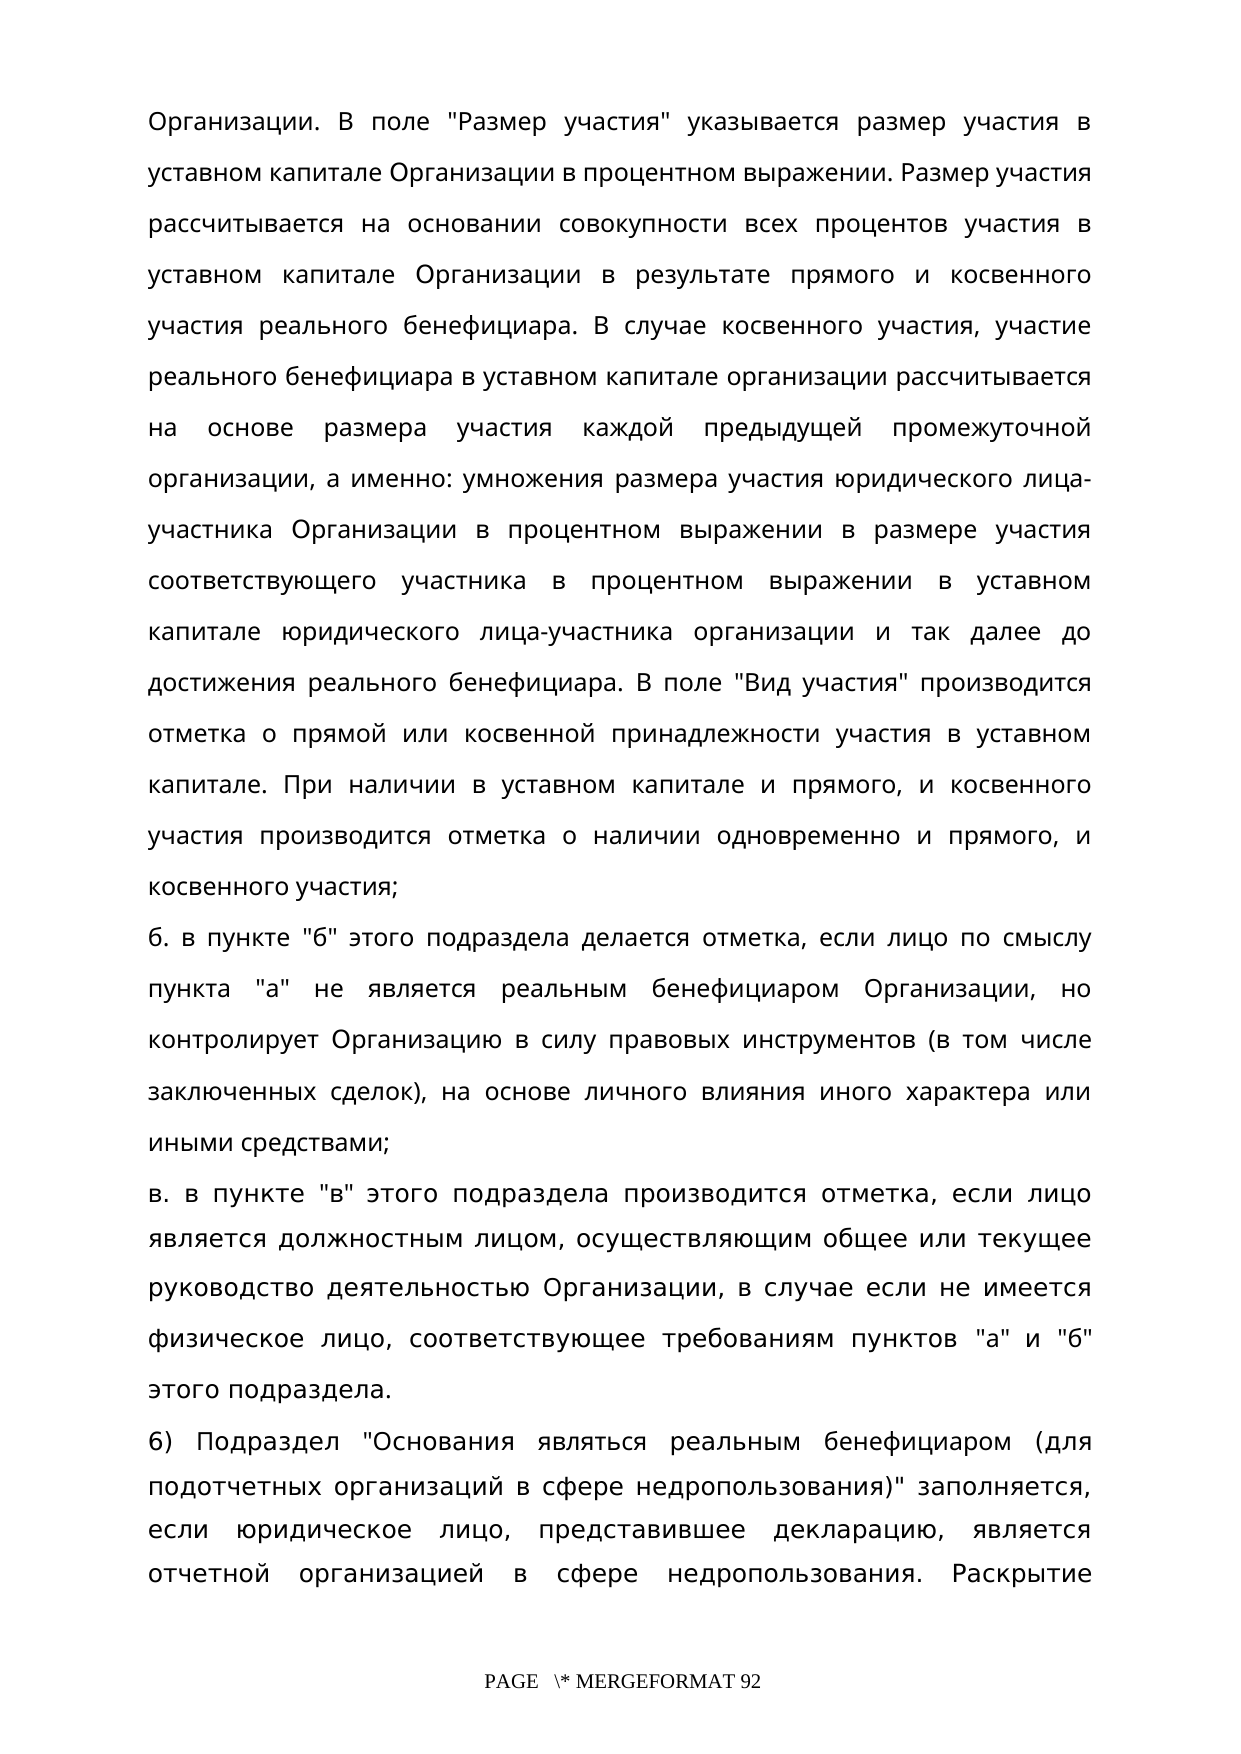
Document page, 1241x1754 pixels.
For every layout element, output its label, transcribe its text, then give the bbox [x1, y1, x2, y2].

text б. в пункте "б" этого подраздела делается отметка, если лицо по смыслу пункта "а" не является реальным бенефициаром Организации, но контролирует Օрганизацию в силу правовых инструментов (в том числе заключенных сделок), на основе личного влияния иного характера или иными средствами; [148, 920, 1092, 1158]
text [148, 103, 1092, 903]
text в. в пункте "в" этого подраздела производится отметка, если лицо является должностным лицом, осуществляющим общее или текущее руководство деятельностью Организации, в случае если не имеется физическое лицо, соответствующее требованиям пунктов "а" и "б" этого подраздела. [148, 1175, 1092, 1406]
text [148, 1423, 1092, 1589]
